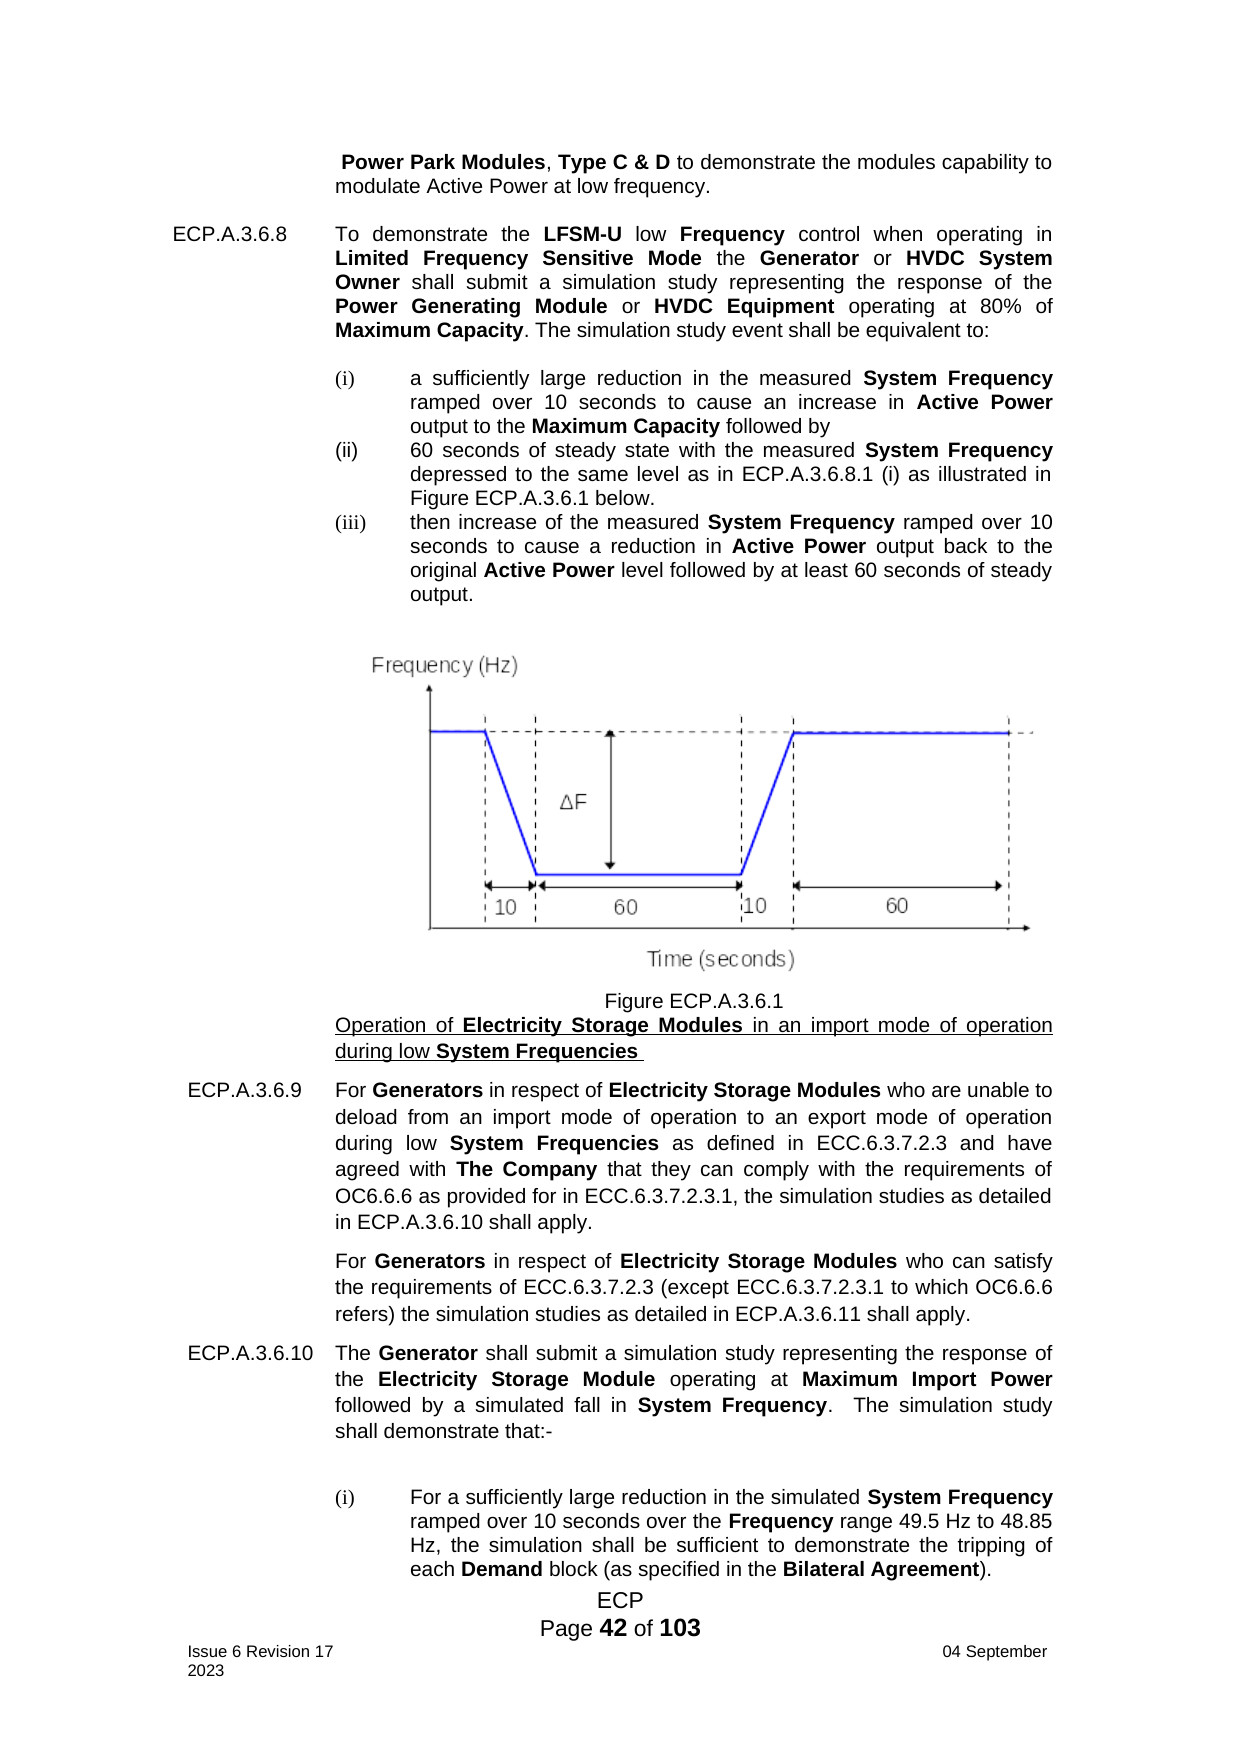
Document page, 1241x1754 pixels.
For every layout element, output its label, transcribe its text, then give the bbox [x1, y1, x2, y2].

list a sufficiently large reduction in the measured System Frequency ramped over 10 seconds to cause an increase in Active Power output to the Maximum Capacity followed by [335, 366, 1053, 438]
text ECP.A.3.6.10 The Generator shall submit a simulation study representing the response of the Electricity Storage Module operating at Maximum Import Power followed by a simulated fall in System Frequency. The simulation study shall demonstrate that:- [187, 1340, 1053, 1443]
text Operation of Electricity Storage Modules in an import mode of operation during low System Frequencies [335, 1013, 1053, 1034]
text Figure ECP.A.3.6.1 [335, 989, 1053, 1013]
text For Generators in respect of Electricity Storage Modules who can satisfy the requirements of ECC.6.3.7.2.3 (except ECC.6.3.7.2.3.1 to which OC6.6.6 refers) the simulation studies as detailed in ECP.A.3.6.11 shall apply. [335, 1249, 1053, 1325]
list then increase of the measured System Frequency ramped over 10 seconds to cause a reduction in Active Power output back to the original Active Power level followed by at least 60 seconds of steady output. [335, 509, 1053, 606]
text ECP.A.3.6.9 For Generators in respect of Electricity Storage Modules who are unable to deload from an import mode of operation to an export mode of operation during low System Frequencies as defined in ECC.6.3.7.2.3 and have agreed with The Company that they can comply with the requirements of OC6.6.6 as provided for in ECC.6.3.7.2.3.1, the simulation studies as detailed in ECP.A.3.6.10 shall apply. [187, 1078, 1053, 1234]
text Power Park Modules, Type C & D to demonstrate the modules capability to modulate Active Power at low frequency. [335, 150, 1053, 198]
list For a sufficiently large reduction in the simulated System Frequency ramped over 10 seconds over the Frequency range 49.5 Hz to 48.85 Hz, the simulation shall be sufficient to demonstrate the tripping of each Demand block (as specified in the Bilateral Agreement). [335, 1484, 1053, 1581]
text Operation of Electricity Storage Modules in an import mode of operation during low System Frequencies [335, 1035, 1053, 1063]
text ECP.A.3.6.8 To demonstrate the LFSM-U low Frequency control when operating in Limited Frequency Sensitive Mode the Generator or HVDC System Owner shall submit a simulation study representing the response of the Power Generating Module or HVDC Equipment operating at 80% of Maximum Capacity. The simulation study event shall be equivalent to: [172, 222, 1053, 342]
list 60 seconds of steady state with the measured System Frequency depressed to the same level as in ECP.A.3.6.8.1 (i) as illustrated in Figure ECP.A.3.6.1 below. [335, 438, 1053, 509]
